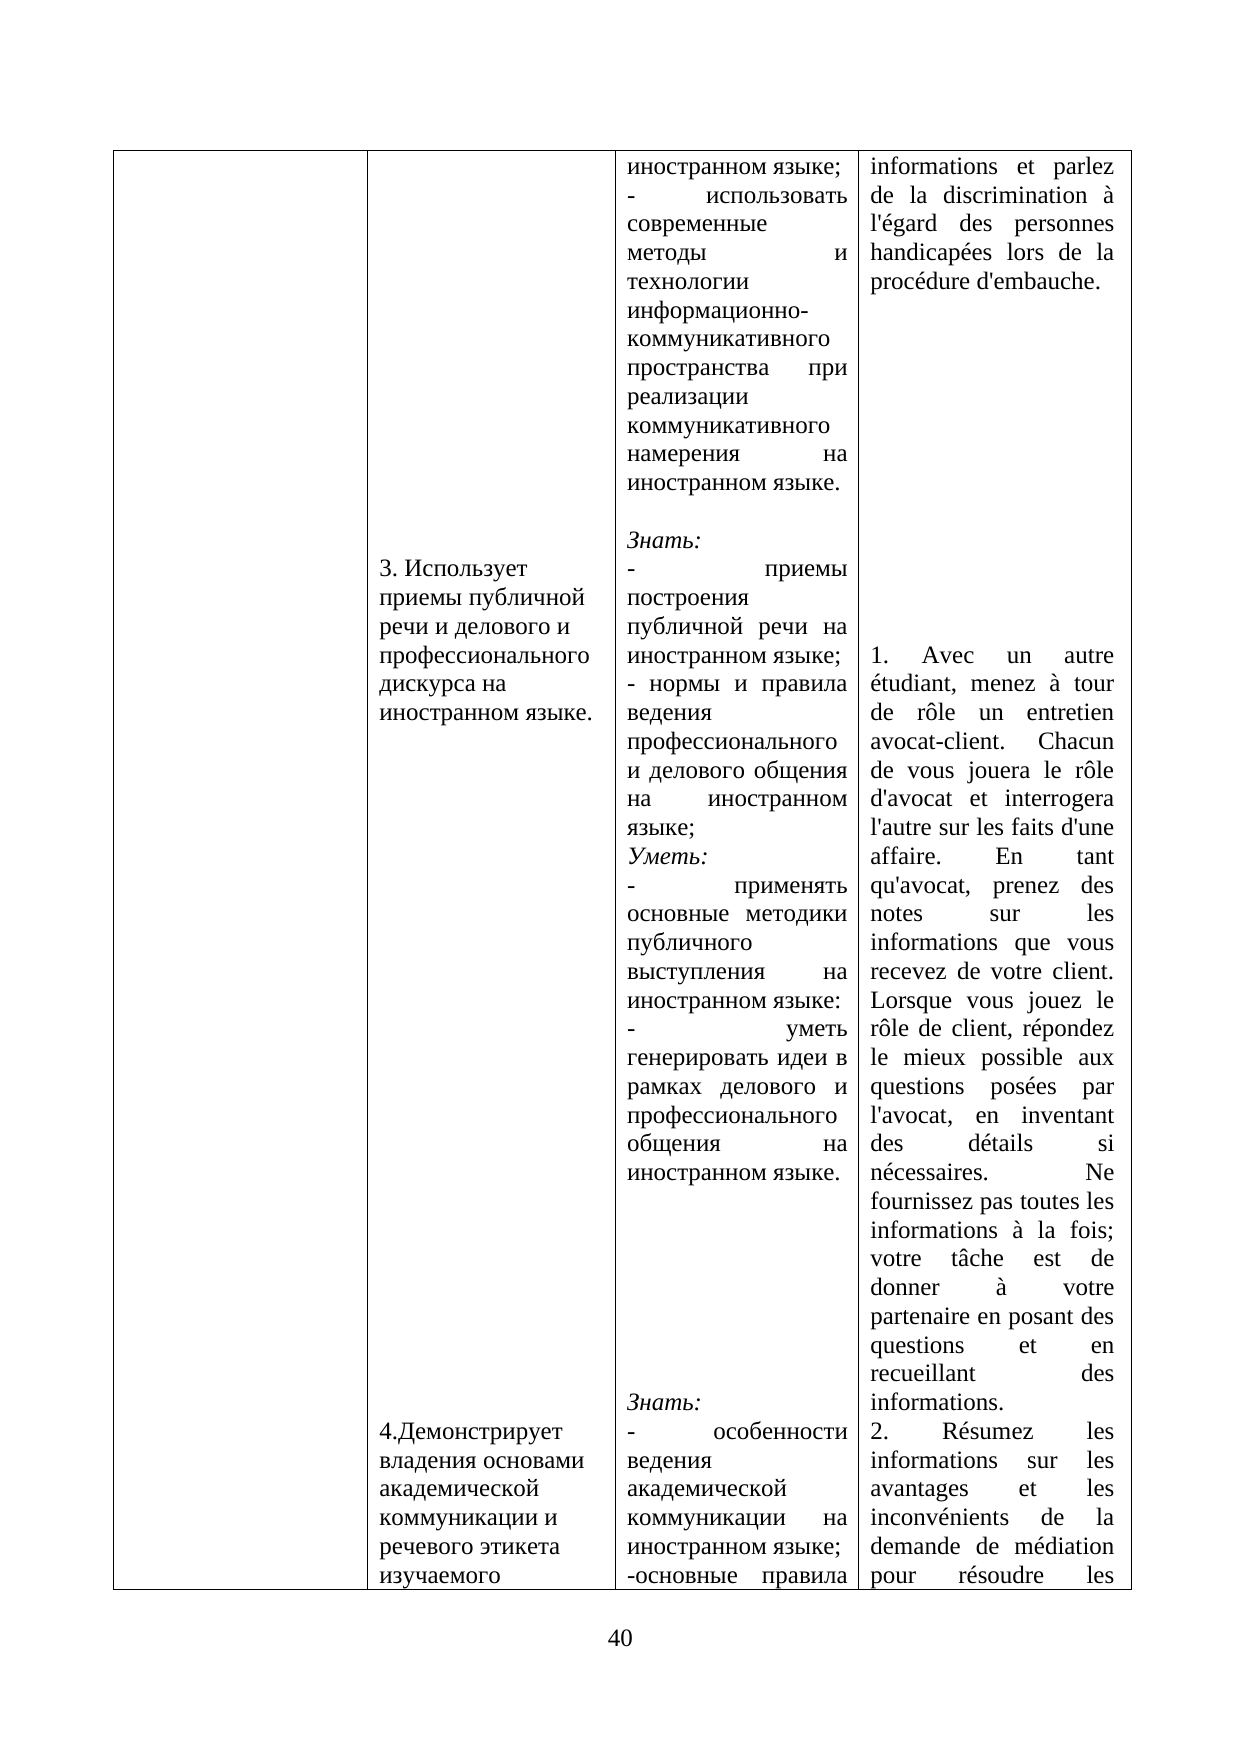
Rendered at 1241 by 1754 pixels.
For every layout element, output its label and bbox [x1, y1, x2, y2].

table_cell [616, 151, 858, 1588]
table_cell [114, 151, 367, 1588]
table_cell [368, 151, 615, 1588]
table_cell [859, 151, 1131, 1588]
